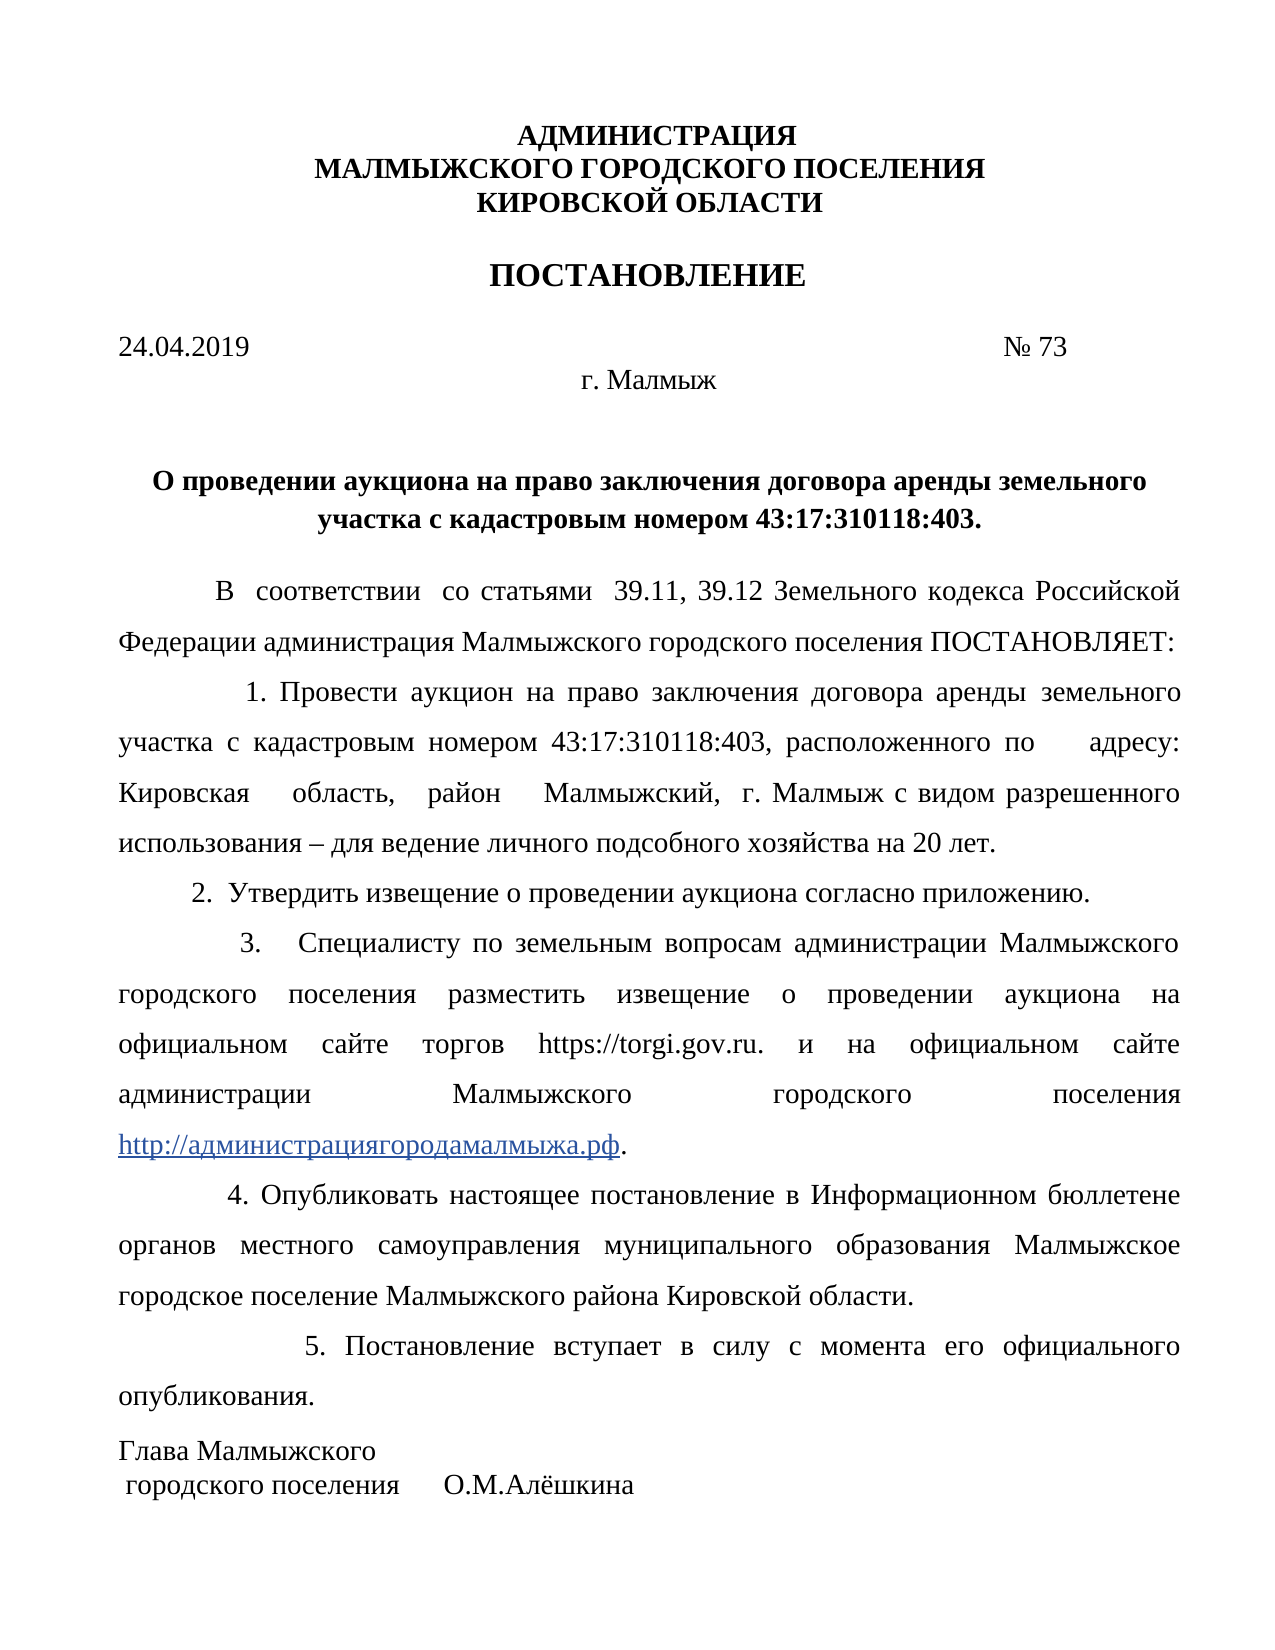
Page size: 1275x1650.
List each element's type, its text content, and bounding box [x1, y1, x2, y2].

text АДМИНИСТРАЦИЯ [118, 118, 1196, 152]
text КИРОВСКОЙ ОБЛАСТИ [118, 185, 1181, 219]
text В соответствии со статьями 39.11, 39.12 Земельного кодекса Российской Федерации администрация Малмыжского городского поселения ПОСТАНОВЛЯЕТ: [118, 573, 1181, 657]
text г. Малмыж [118, 362, 1179, 396]
text 1. Провести аукцион на право заключения договора аренды земельного участка с кадастровым номером 43:17:310118:403, расположенного по адресу: Кировская область, район Малмыжский, г. Малмыж с видом разрешенного использования – для ведение личного подсобного хозяйства на 20 лет. [118, 674, 1181, 858]
text 24.04.2019 № 73 [118, 329, 1181, 362]
text ПОСТАНОВЛЕНИЕ [118, 255, 1178, 293]
subtitle 5. Постановление вступает в силу с момента его официального опубликования. [118, 1328, 1181, 1412]
text О проведении аукциона на право заключения договора аренды земельного участка с кадастровым номером 43:17:310118:403. [118, 463, 1181, 535]
text городского поселения О.М.Алёшкина [118, 1467, 1181, 1501]
text МАЛМЫЖСКОГО ГОРОДСКОГО ПОСЕЛЕНИЯ [118, 152, 1181, 185]
text 3. Специалисту по земельным вопросам администрации Малмыжского городского поселения разместить извещение о проведении аукциона на официальном сайте торгов https://torgi.gov.ru. и на официальном сайте администрации Малмыжского городского поселения http://администрациягородамалмыжа.рф. [118, 926, 1181, 1160]
subtitle 4. Опубликовать настоящее постановление в Информационном бюллетене органов местного самоуправления муниципального образования Малмыжское городское поселение Малмыжского района Кировской области. [118, 1177, 1181, 1311]
text 2. Утвердить извещение о проведении аукциона согласно приложению. [118, 875, 1181, 909]
text Глава Малмыжского [118, 1433, 1181, 1467]
